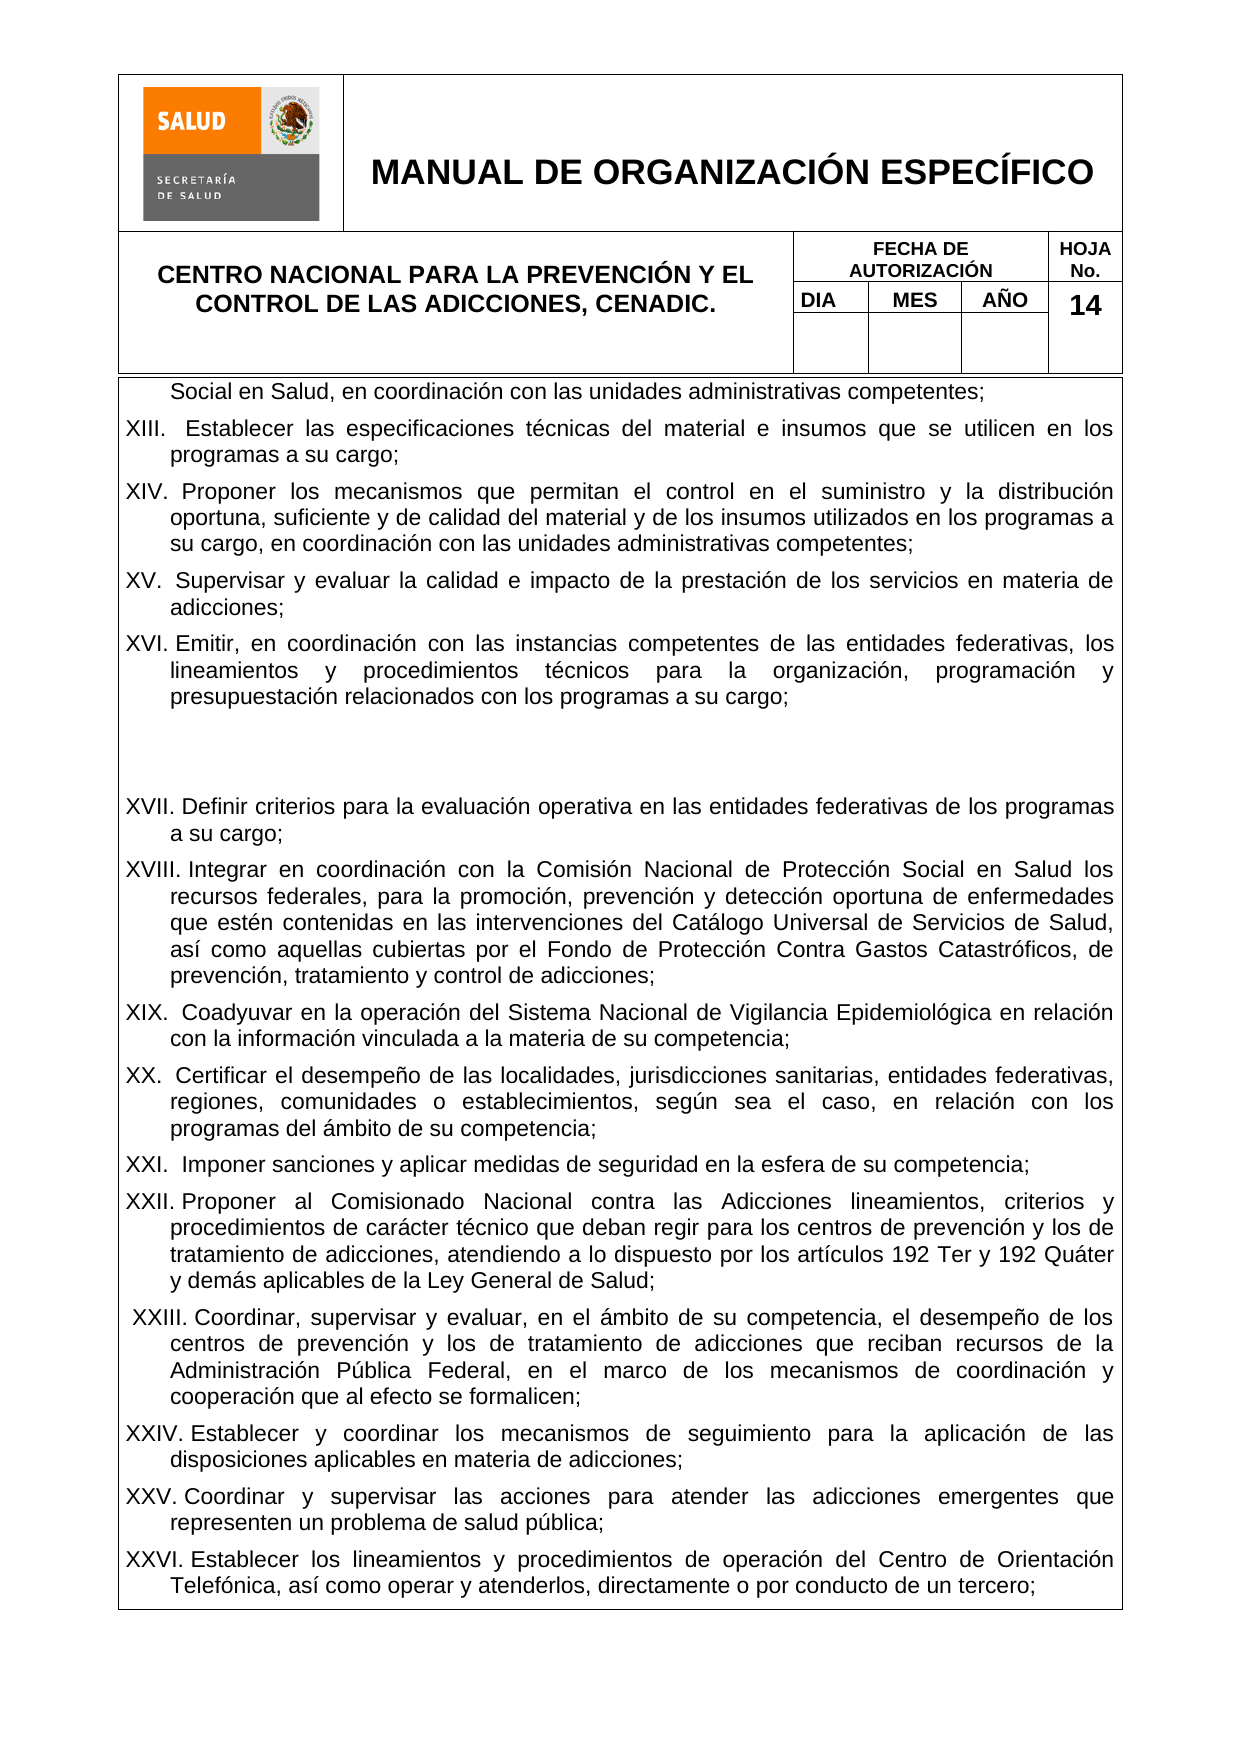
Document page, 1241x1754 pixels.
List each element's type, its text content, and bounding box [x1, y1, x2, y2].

picture [143, 87, 320, 221]
